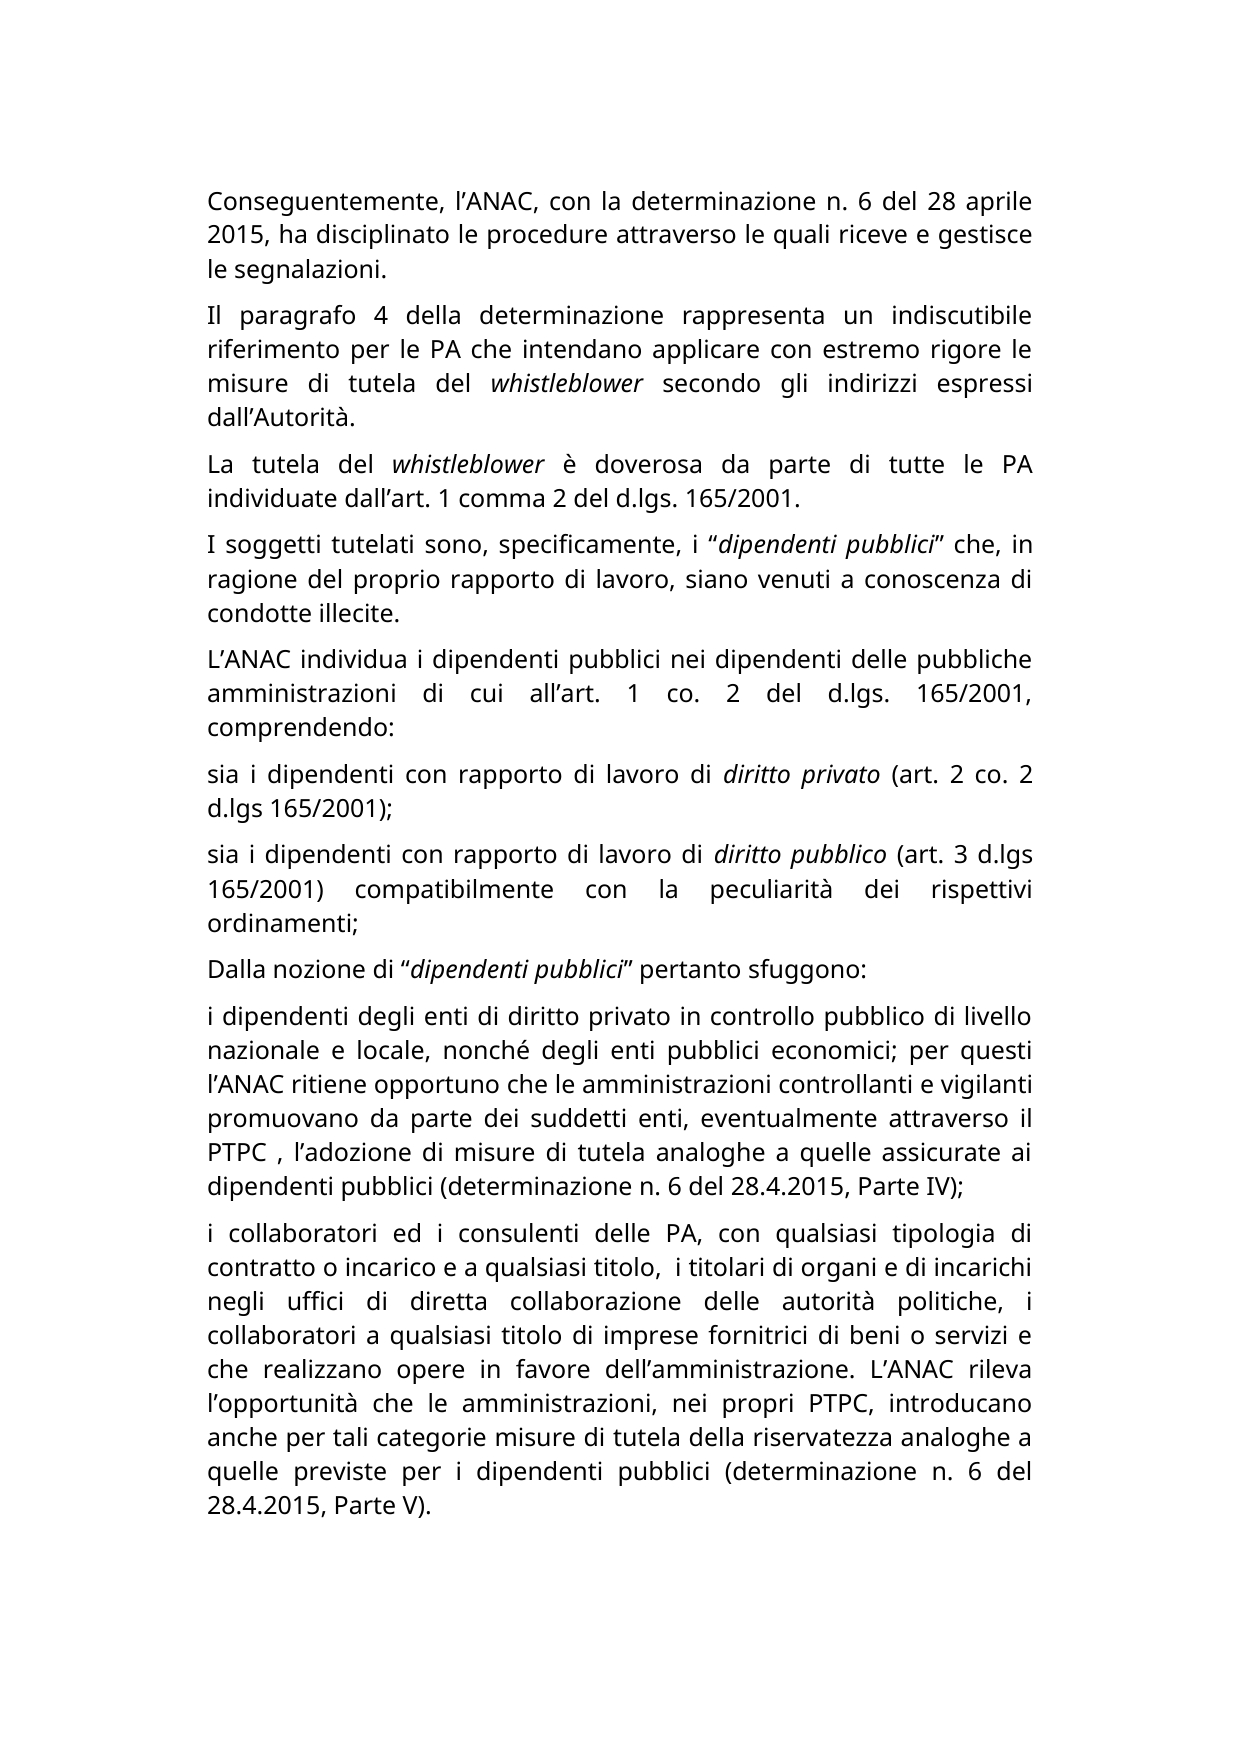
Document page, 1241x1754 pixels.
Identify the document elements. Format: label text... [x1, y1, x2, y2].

list sia i dipendenti con rapporto di lavoro di diritto pubblico (art. 3 d.lgs 165/2001) compatibilmente con la peculiarità dei rispettivi ordinamenti; [207, 837, 1033, 939]
list Dalla nozione di “dipendenti pubblici” pertanto sfuggono: [207, 952, 1033, 986]
list L’ANAC individua i dipendenti pubblici nei dipendenti delle pubbliche amministrazioni di cui all’art. 1 co. 2 del d.lgs. 165/2001, comprendendo: [207, 642, 1033, 744]
list i collaboratori ed i consulenti delle PA, con qualsiasi tipologia di contratto o incarico e a qualsiasi titolo, i titolari di organi e di incarichi negli uffici di diretta collaborazione delle autorità politiche, i collaboratori a qualsiasi titolo di imprese fornitrici di beni o servizi e che realizzano opere in favore dell’amministrazione. L’ANAC rileva l’opportunità che le amministrazioni, nei propri PTPC, introducano anche per tali categorie misure di tutela della riservatezza analoghe a quelle previste per i dipendenti pubblici (determinazione n. 6 del 28.4.2015, Parte V). [207, 1215, 1033, 1522]
list Conseguentemente, l’ANAC, con la determinazione n. 6 del 28 aprile 2015, ha disciplinato le procedure attraverso le quali riceve e gestisce le segnalazioni. [207, 183, 1033, 285]
list Il paragrafo 4 della determinazione rappresenta un indiscutibile riferimento per le PA che intendano applicare con estremo rigore le misure di tutela del whistleblower secondo gli indirizzi espressi dall’Autorità. [207, 298, 1033, 434]
list sia i dipendenti con rapporto di lavoro di diritto privato (art. 2 co. 2 d.lgs 165/2001); [207, 757, 1033, 825]
list La tutela del whistleblower è doverosa da parte di tutte le PA individuate dall’art. 1 comma 2 del d.lgs. 165/2001. [207, 447, 1033, 515]
list i dipendenti degli enti di diritto privato in controllo pubblico di livello nazionale e locale, nonché degli enti pubblici economici; per questi l’ANAC ritiene opportuno che le amministrazioni controllanti e vigilanti promuovano da parte dei suddetti enti, eventualmente attraverso il PTPC , l’adozione di misure di tutela analoghe a quelle assicurate ai dipendenti pubblici (determinazione n. 6 del 28.4.2015, Parte IV); [207, 998, 1033, 1203]
list I soggetti tutelati sono, specificamente, i “dipendenti pubblici” che, in ragione del proprio rapporto di lavoro, siano venuti a conoscenza di condotte illecite. [207, 527, 1033, 629]
